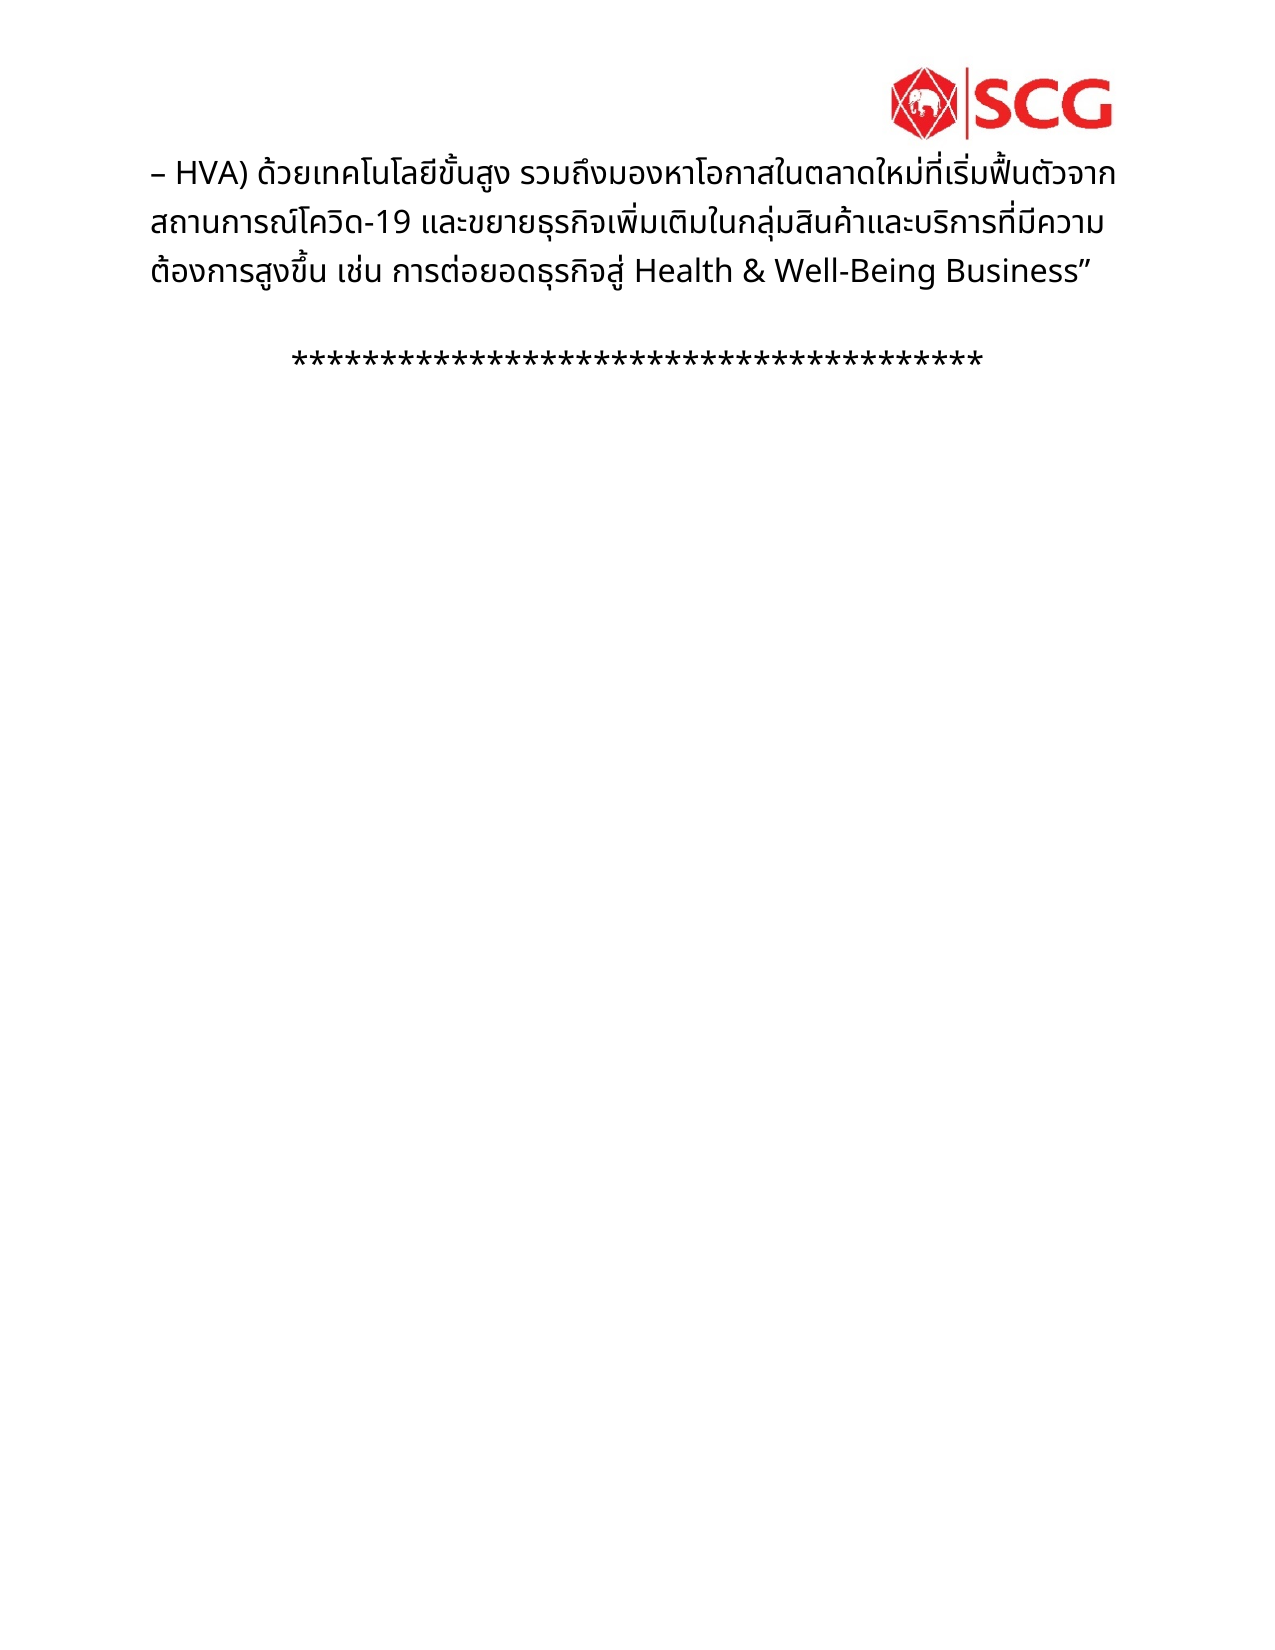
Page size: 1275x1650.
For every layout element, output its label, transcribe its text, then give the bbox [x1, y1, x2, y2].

picture [882, 54, 1125, 150]
text *************************************** [150, 341, 1125, 385]
